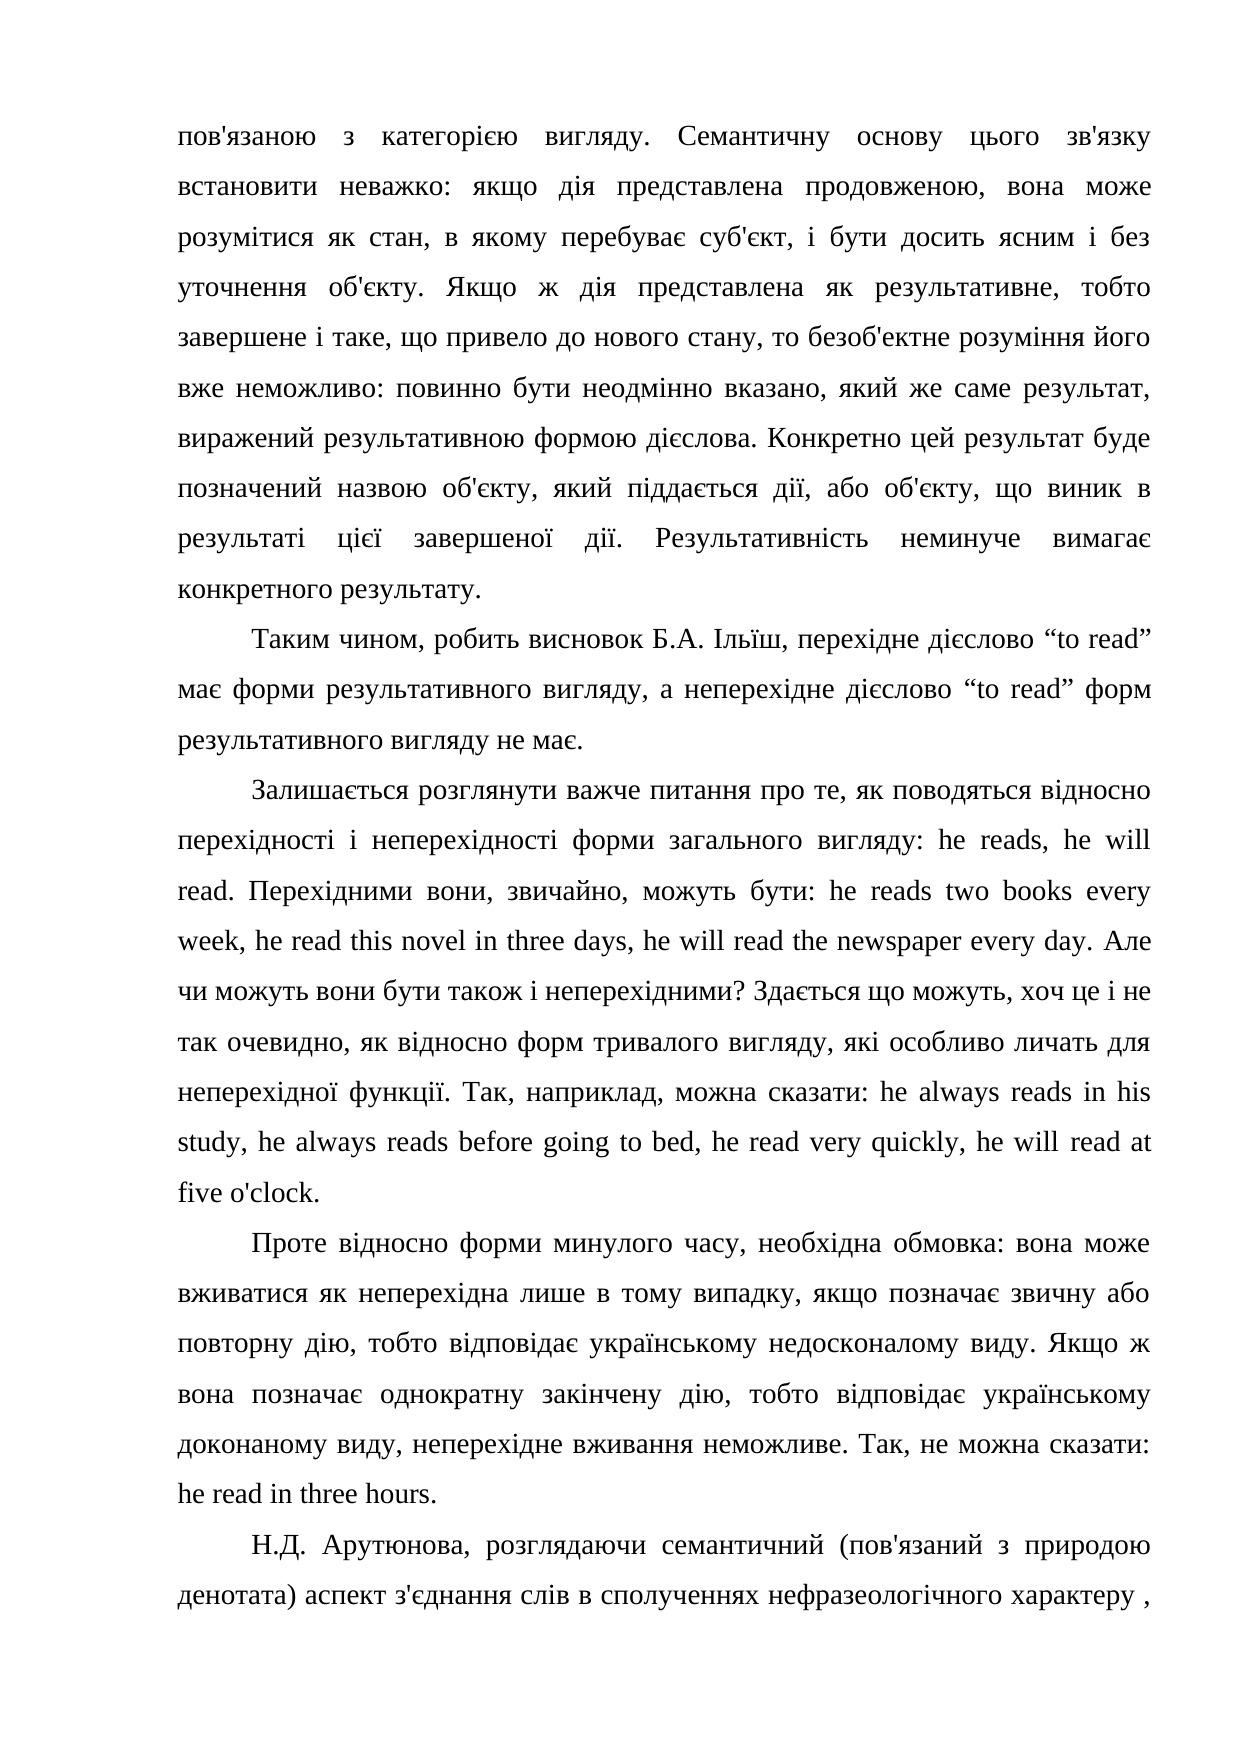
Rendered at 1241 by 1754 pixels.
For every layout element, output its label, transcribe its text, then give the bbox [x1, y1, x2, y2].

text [177, 1527, 1152, 1611]
text Таким чином, робить висновок Б.А. Ільїш, перехідне дієслово “to read” має форми результативного вигляду, а неперехідне дієслово “to read” форм результативного вигляду не має. [177, 621, 1152, 755]
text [177, 118, 1152, 604]
text Залишається розглянути важче питання про те, як поводяться відносно перехідності і неперехідності форми загального вигляду: he reads, he will read. Перехідними вони, звичайно, можуть бути: he reads two books every week, he read this novel in three days, he will read the newspaper every day. Але чи можуть вони бути також і неперехідними? Здається що можуть, хоч це і не так очевидно, як відносно форм тривалого вигляду, які особливо личать для неперехідної функції. Так, наприклад, можна сказати: he always reads in his study, he always reads before going to bed, he read very quickly, he will read at five o'clock. [177, 772, 1152, 1208]
text Проте відносно форми минулого часу, необхідна обмовка: вона може вживатися як неперехідна лише в тому випадку, якщо позначає звичну або повторну дію, тобто відповідає українському недосконалому виду. Якщо ж вона позначає однократну закінчену дію, тобто відповідає українському доконаному виду, неперехідне вживання неможливе. Так, не можна сказати: he read in three hours. [177, 1225, 1152, 1510]
